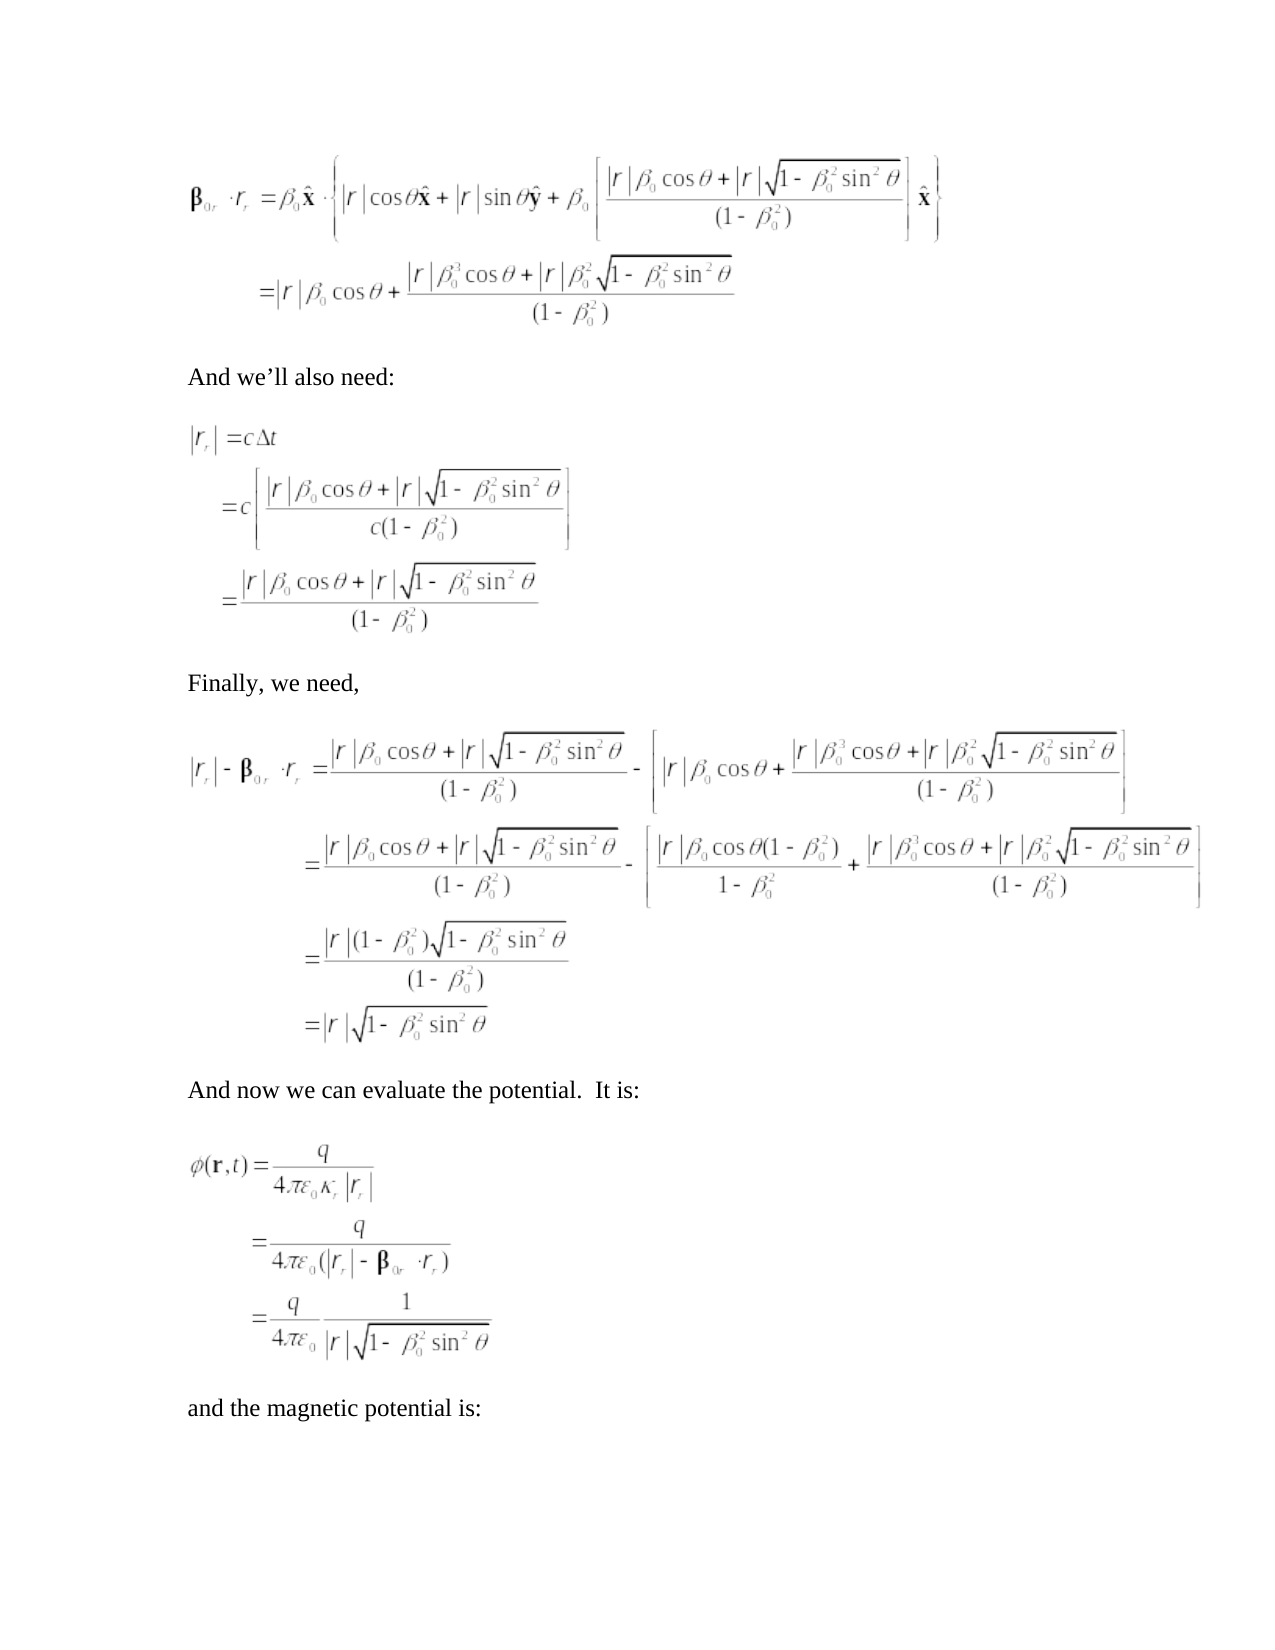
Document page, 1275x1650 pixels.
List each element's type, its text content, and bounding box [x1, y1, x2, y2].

text and the magnetic potential is: [187, 1393, 1087, 1422]
text And now we can evaluate the potential. It is: [187, 1075, 1087, 1104]
text And we’ll also need: [187, 362, 1087, 390]
text Finally, we need, [187, 668, 1087, 697]
